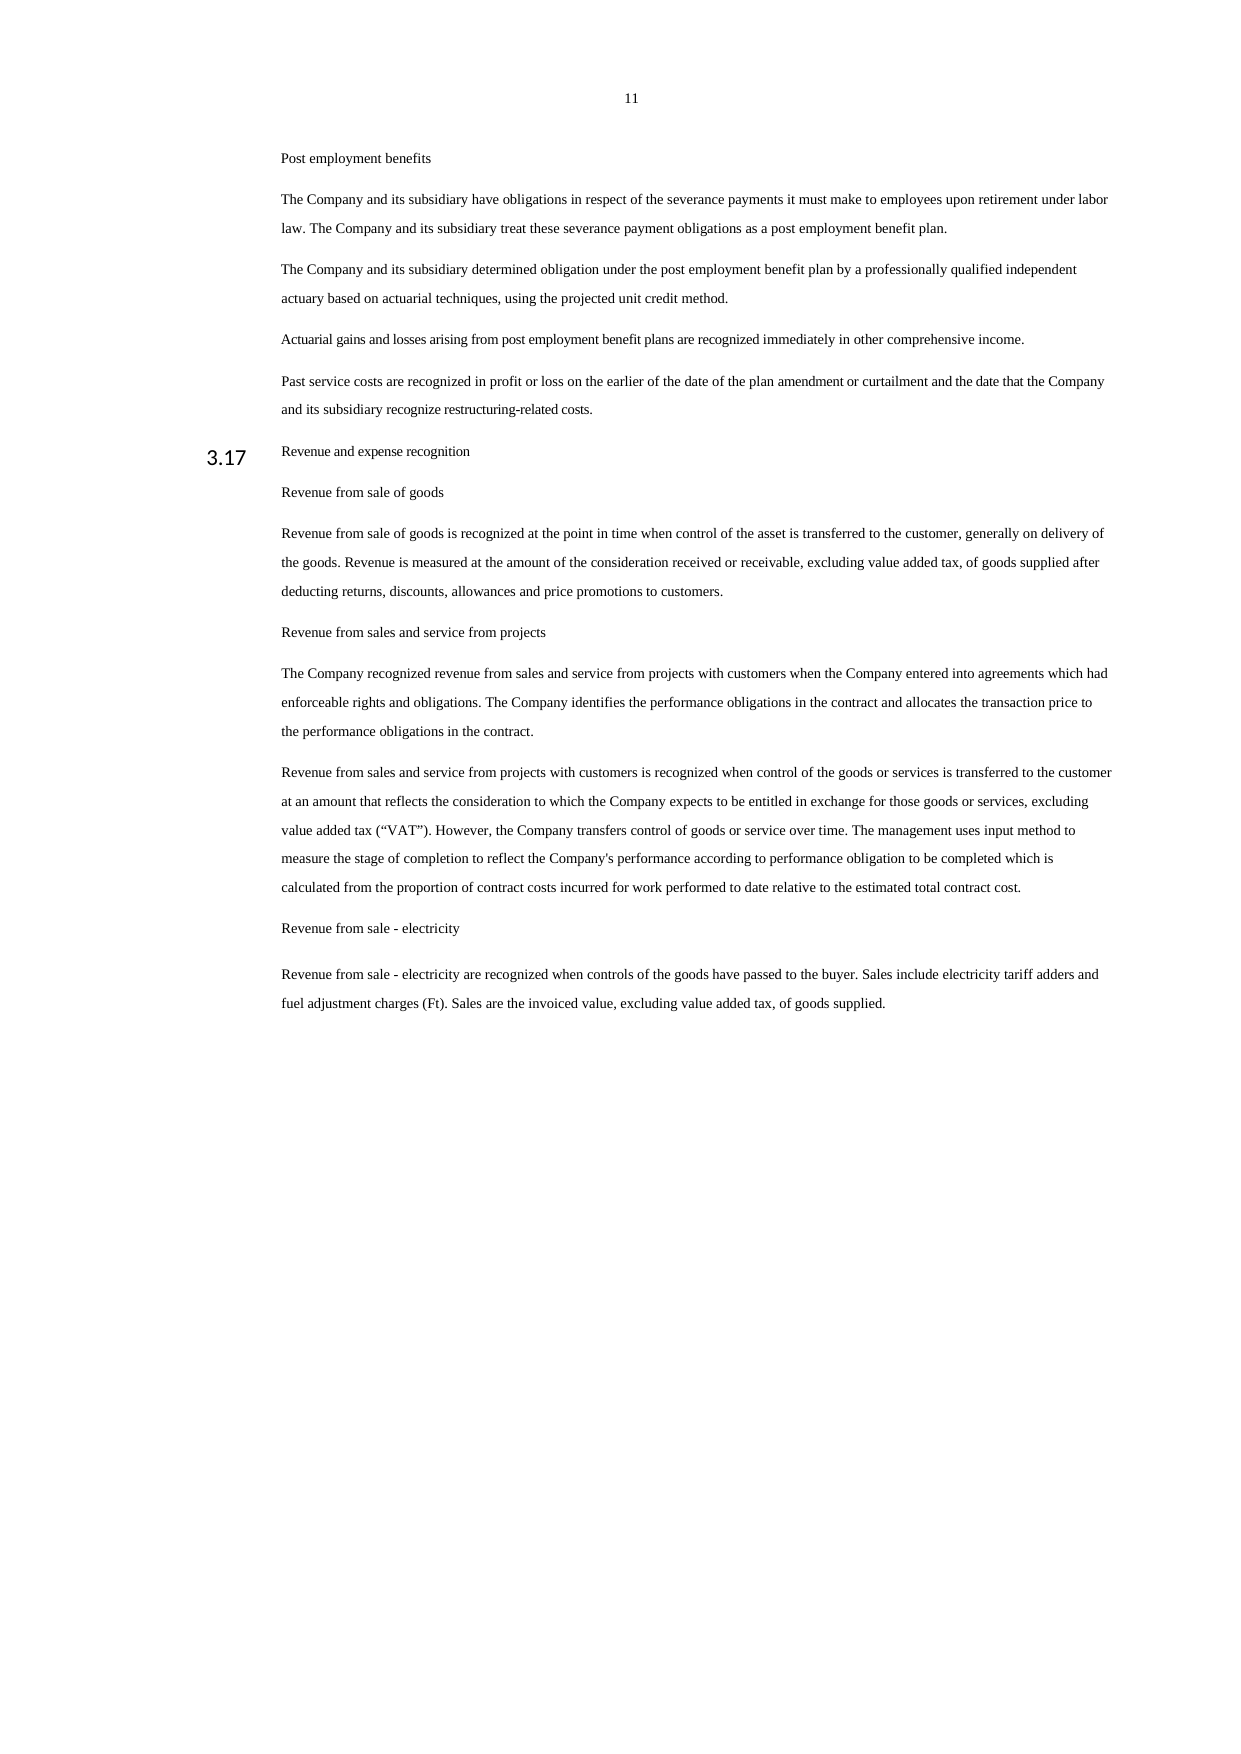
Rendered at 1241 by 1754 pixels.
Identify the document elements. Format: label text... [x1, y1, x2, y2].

text The Company and its subsidiary have obligations in respect of the severance payments it must make to employees upon retirement under labor law. The Company and its subsidiary treat these severance payment obligations as a post employment benefit plan. [281, 191, 1113, 249]
text The Company and its subsidiary determined obligation under the post employment benefit plan by a professionally qualified independent actuary based on actuarial techniques, using the projected unit credit method. [281, 261, 1113, 319]
text Past service costs are recognized in profit or loss on the earlier of the date of the plan amendment or curtailment and the date that the Company and its subsidiary recognize restructuring-related costs. [281, 372, 1113, 430]
text Revenue from sales and service from projects with customers is recognized when control of the goods or services is transferred to the customer at an amount that reflects the consideration to which the Company expects to be entitled in exchange for those goods or services, excluding value added tax (“VAT”). However, the Company transfers control of goods or service over time. The management uses input method to measure the stage of completion to reflect the Company's performance according to performance obligation to be completed which is calculated from the proportion of contract costs incurred for work performed to date relative to the estimated total contract cost. [281, 764, 1113, 908]
text Revenue from sales and service from projects [281, 624, 1113, 653]
text Revenue from sale of goods [281, 484, 1113, 513]
text Revenue from sale - electricity are recognized when controls of the goods have passed to the buyer. Sales include electricity tariff adders and fuel adjustment charges (Ft). Sales are the invoiced value, excluding value added tax, of goods supplied. [281, 966, 1113, 1023]
text Post employment benefits [281, 150, 1113, 179]
text Revenue from sale - electricity [281, 920, 1113, 949]
text Revenue from sale of goods is recognized at the point in time when control of the asset is transferred to the customer, generally on delivery of the goods. Revenue is measured at the amount of the consideration received or receivable, excluding value added tax, of goods supplied after deducting returns, discounts, allowances and price promotions to customers. [281, 525, 1113, 612]
list Revenue and expense recognition [206, 442, 1112, 472]
text The Company recognized revenue from sales and service from projects with customers when the Company entered into agreements which had enforceable rights and obligations. The Company identifies the performance obligations in the contract and allocates the transaction price to the performance obligations in the contract. [281, 665, 1113, 752]
text Actuarial gains and losses arising from post employment benefit plans are recognized immediately in other comprehensive income. [281, 331, 1113, 360]
